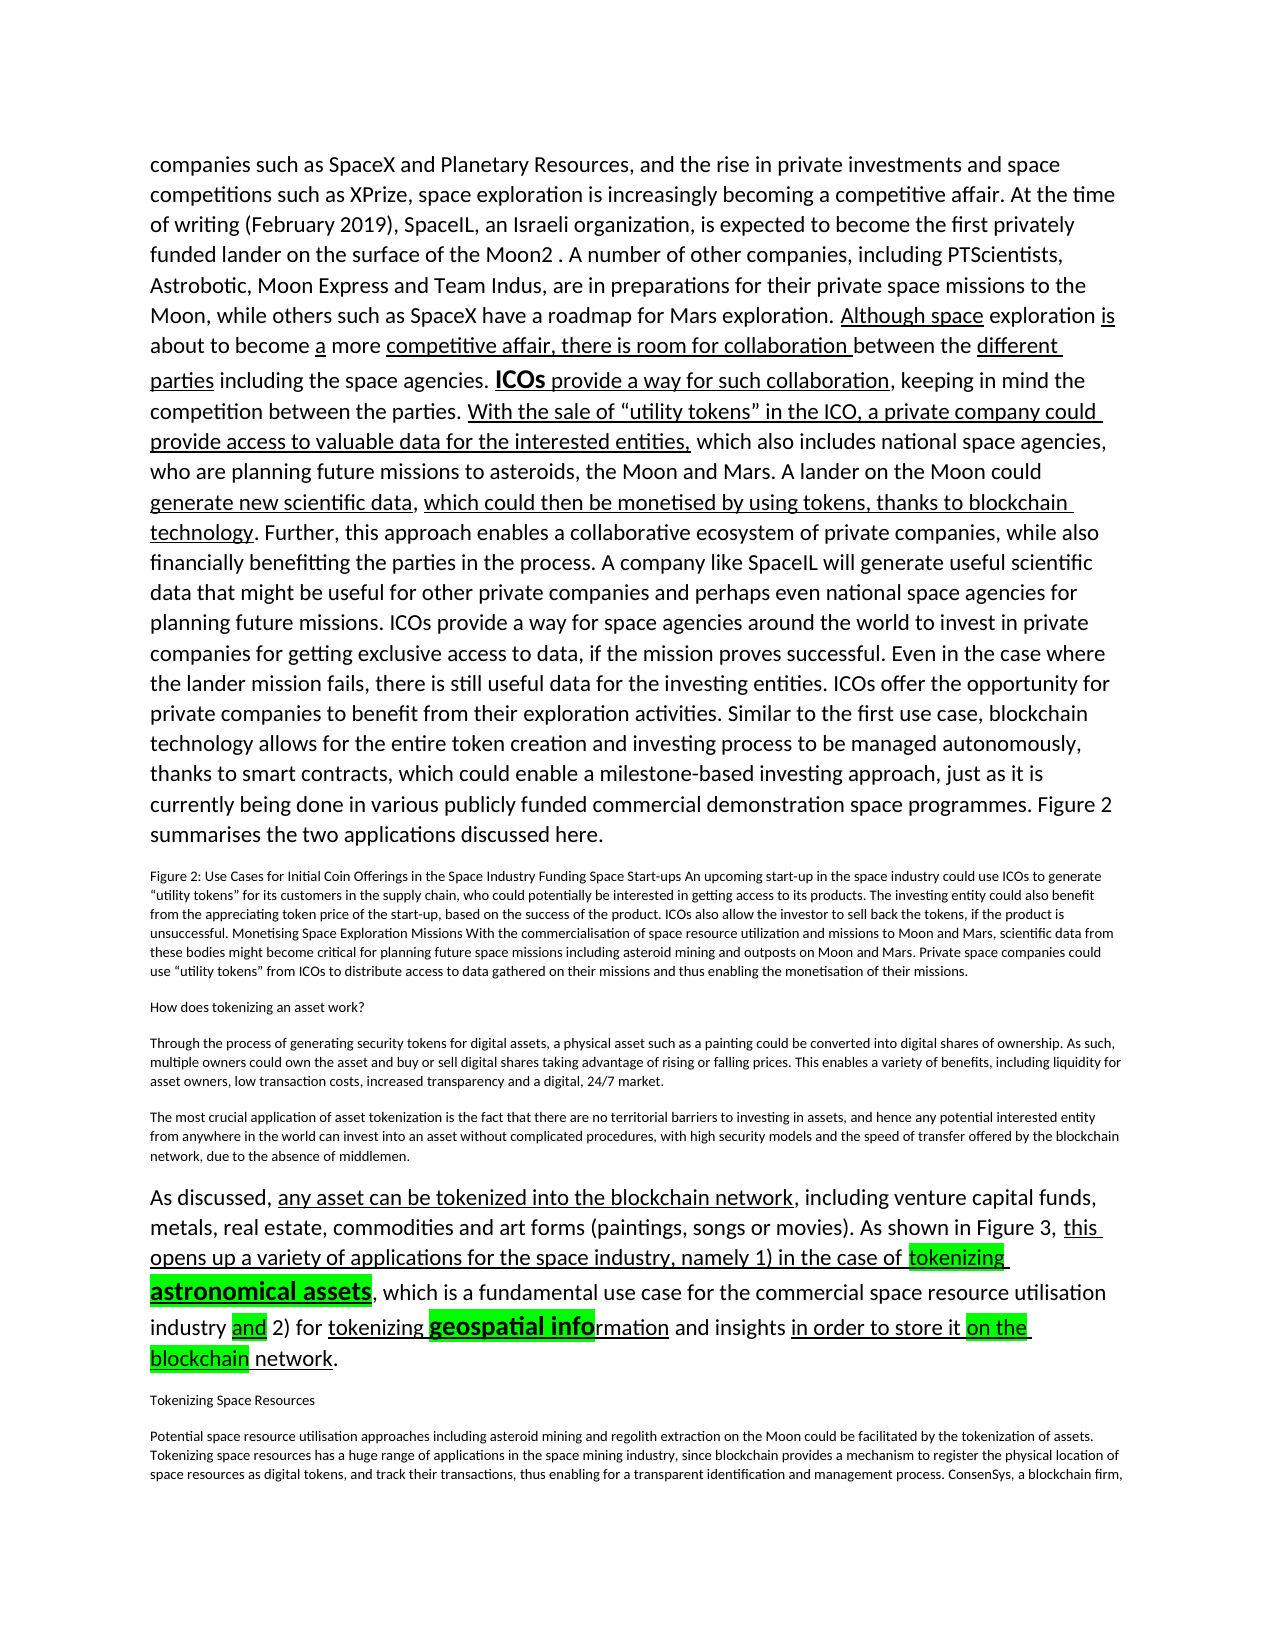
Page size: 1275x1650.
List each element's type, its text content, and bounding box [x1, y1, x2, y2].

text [150, 150, 1125, 848]
text Tokenizing Space Resources [150, 1391, 1125, 1409]
text Figure 2: Use Cases for Initial Coin Offerings in the Space Industry Funding Space Start-ups An upcoming start-up in the space industry could use ICOs to generate “utility tokens” for its customers in the supply chain, who could potentially be interested in getting access to its products. The investing entity could also benefit from the appreciating token price of the start-up, based on the success of the product. ICOs also allow the investor to sell back the tokens, if the product is unsuccessful. Monetising Space Exploration Missions With the commercialisation of space resource utilization and missions to Moon and Mars, scientific data from these bodies might become critical for planning future space missions including asteroid mining and outposts on Moon and Mars. Private space companies could use “utility tokens” from ICOs to distribute access to data gathered on their missions and thus enabling the monetisation of their missions. [150, 867, 1125, 981]
text How does tokenizing an asset work? [150, 998, 1125, 1016]
text As discussed, any asset can be tokenized into the blockchain network, including venture capital funds, metals, real estate, commodities and art forms (paintings, songs or movies). As shown in Figure 3, this opens up a variety of applications for the space industry, namely 1) in the case of tokenizing astronomical assets, which is a fundamental use case for the commercial space resource utilisation industry and 2) for tokenizing geospatial information and insights in order to store it on the blockchain network. [150, 1183, 1125, 1373]
text The most crucial application of asset tokenization is the fact that there are no territorial barriers to investing in assets, and hence any potential interested entity from anywhere in the world can invest into an asset without complicated procedures, with high security models and the speed of transfer offered by the blockchain network, due to the absence of middlemen. [150, 1108, 1125, 1165]
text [150, 1427, 1125, 1483]
text Through the process of generating security tokens for digital assets, a physical asset such as a painting could be converted into digital shares of ownership. As such, multiple owners could own the asset and buy or sell digital shares taking advantage of rising or falling prices. This enables a variety of benefits, including liquidity for asset owners, low transaction costs, increased transparency and a digital, 24/7 market. [150, 1034, 1125, 1091]
